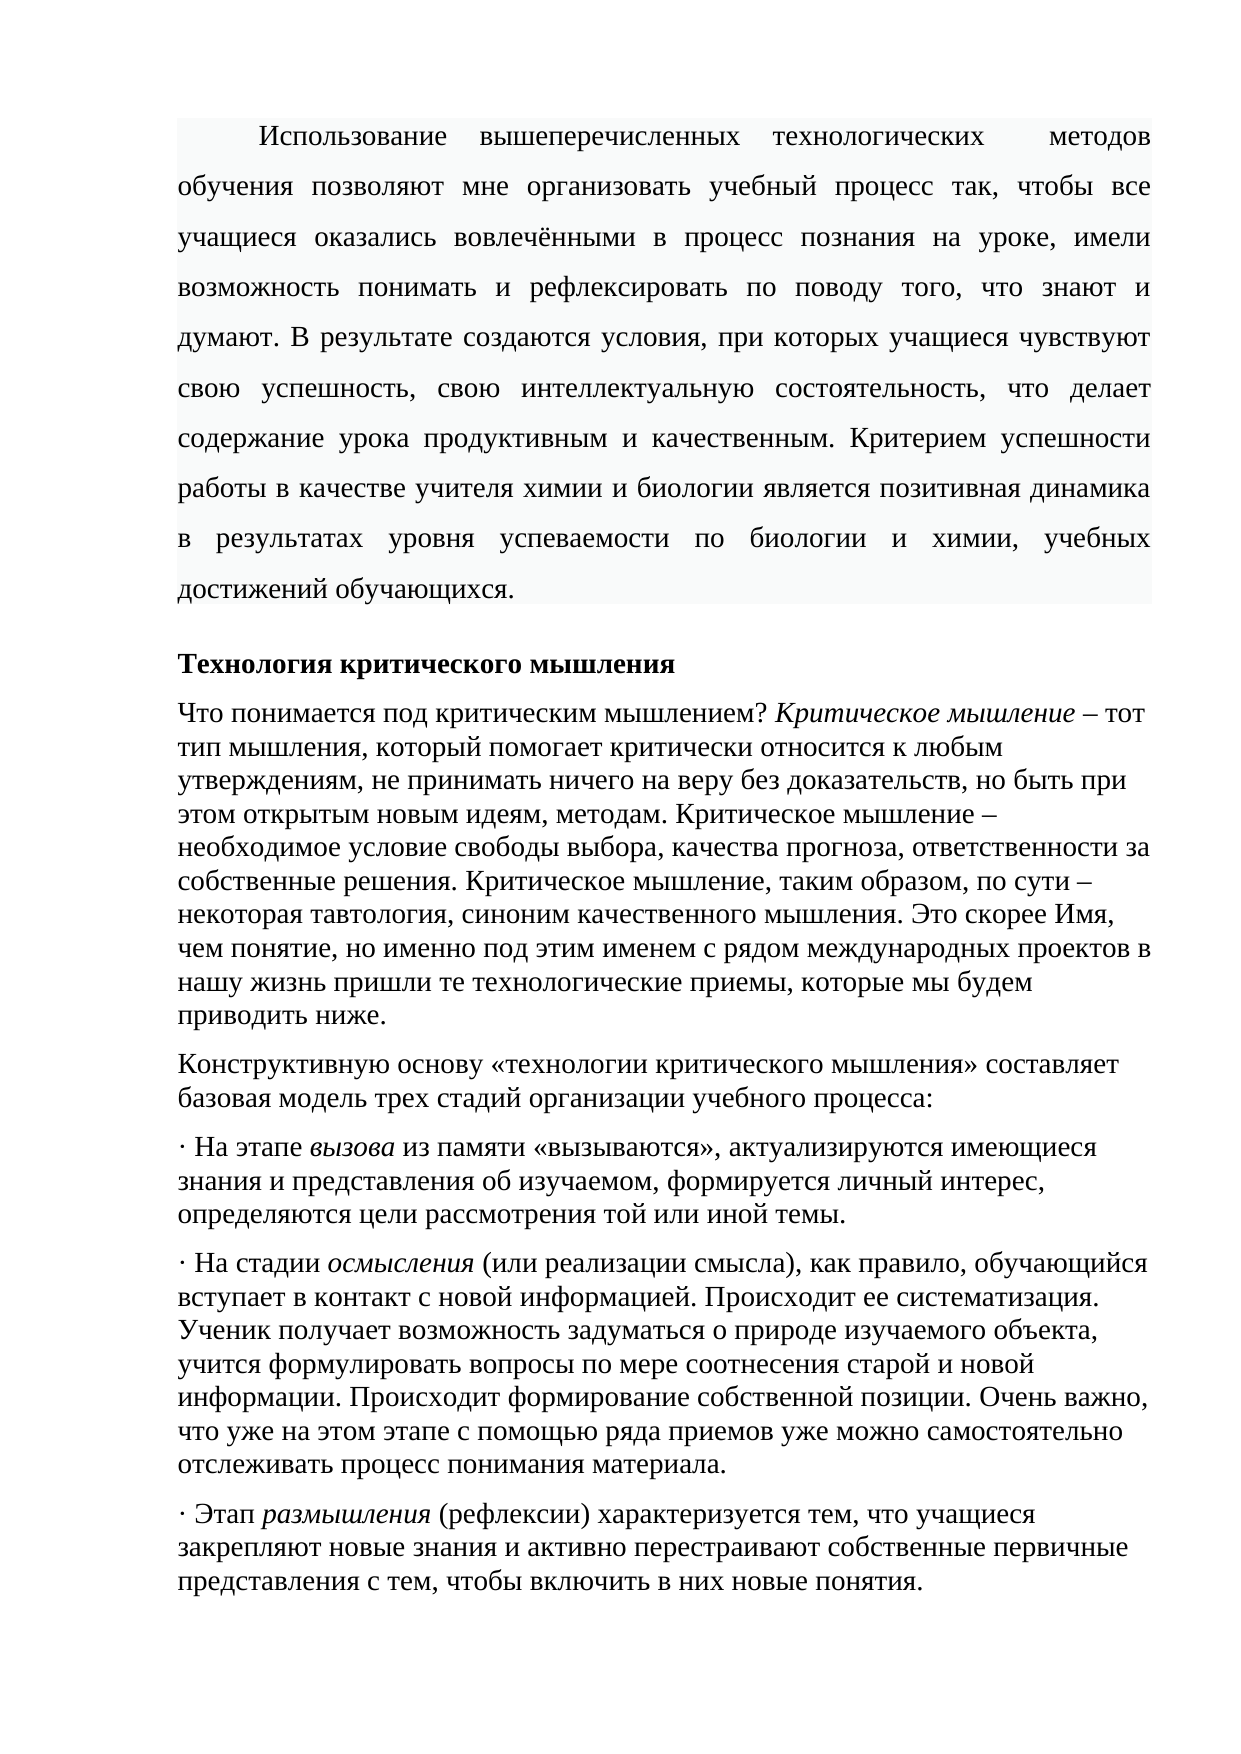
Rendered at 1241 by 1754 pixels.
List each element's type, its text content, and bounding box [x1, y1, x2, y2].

text Использование вышеперечисленных технологических методов обучения позволяют мне организовать учебный процесс так, чтобы все учащиеся оказались вовлечёнными в процесс познания на уроке, имели возможность понимать и рефлексировать по поводу того, что знают и думают. В результате создаются условия, при которых учащиеся чувствуют свою успешность, свою интеллектуальную состоятельность, что делает содержание урока продуктивным и качественным. Критерием успешности работы в качестве учителя химии и биологии является позитивная динамика в результатах уровня успеваемости по биологии и химии, учебных достижений обучающихся. [177, 118, 1152, 604]
text Конструктивную основу «технологии критического мышления» составляет базовая модель трех стадий организации учебного процесса: [177, 1046, 1152, 1113]
text · Этап размышления (рефлексии) характеризуется тем, что учащиеся закрепляют новые знания и активно перестраивают собственные первичные представления с тем, чтобы включить в них новые понятия. [177, 1496, 1152, 1596]
text · На этапе вызова из памяти «вызываются», актуализируются имеющиеся знания и представления об изучаемом, формируется личный интерес, определяются цели рассмотрения той или иной темы. [177, 1129, 1152, 1230]
text · На стадии осмысления (или реализации смысла), как правило, обучающийся вступает в контакт с новой информацией. Происходит ее систематизация. Ученик получает возможность задуматься о природе изучаемого объекта, учится формулировать вопросы по мере соотнесения старой и новой информации. Происходит формирование собственной позиции. Очень важно, что уже на этом этапе с помощью ряда приемов уже можно самостоятельно отслеживать процесс понимания материала. [177, 1245, 1152, 1480]
text Что понимается под критическим мышлением? Критическое мышление – тот тип мышления, который помогает критически относится к любым утверждениям, не принимать ничего на веру без доказательств, но быть при этом открытым новым идеям, методам. Критическое мышление – необходимое условие свободы выбора, качества прогноза, ответственности за собственные решения. Критическое мышление, таким образом, по сути – некоторая тавтология, синоним качественного мышления. Это скорее Имя, чем понятие, но именно под этим именем с рядом международных проектов в нашу жизнь пришли те технологические приемы, которые мы будем приводить ниже. [177, 695, 1152, 1031]
text Технология критического мышления [177, 646, 1152, 680]
